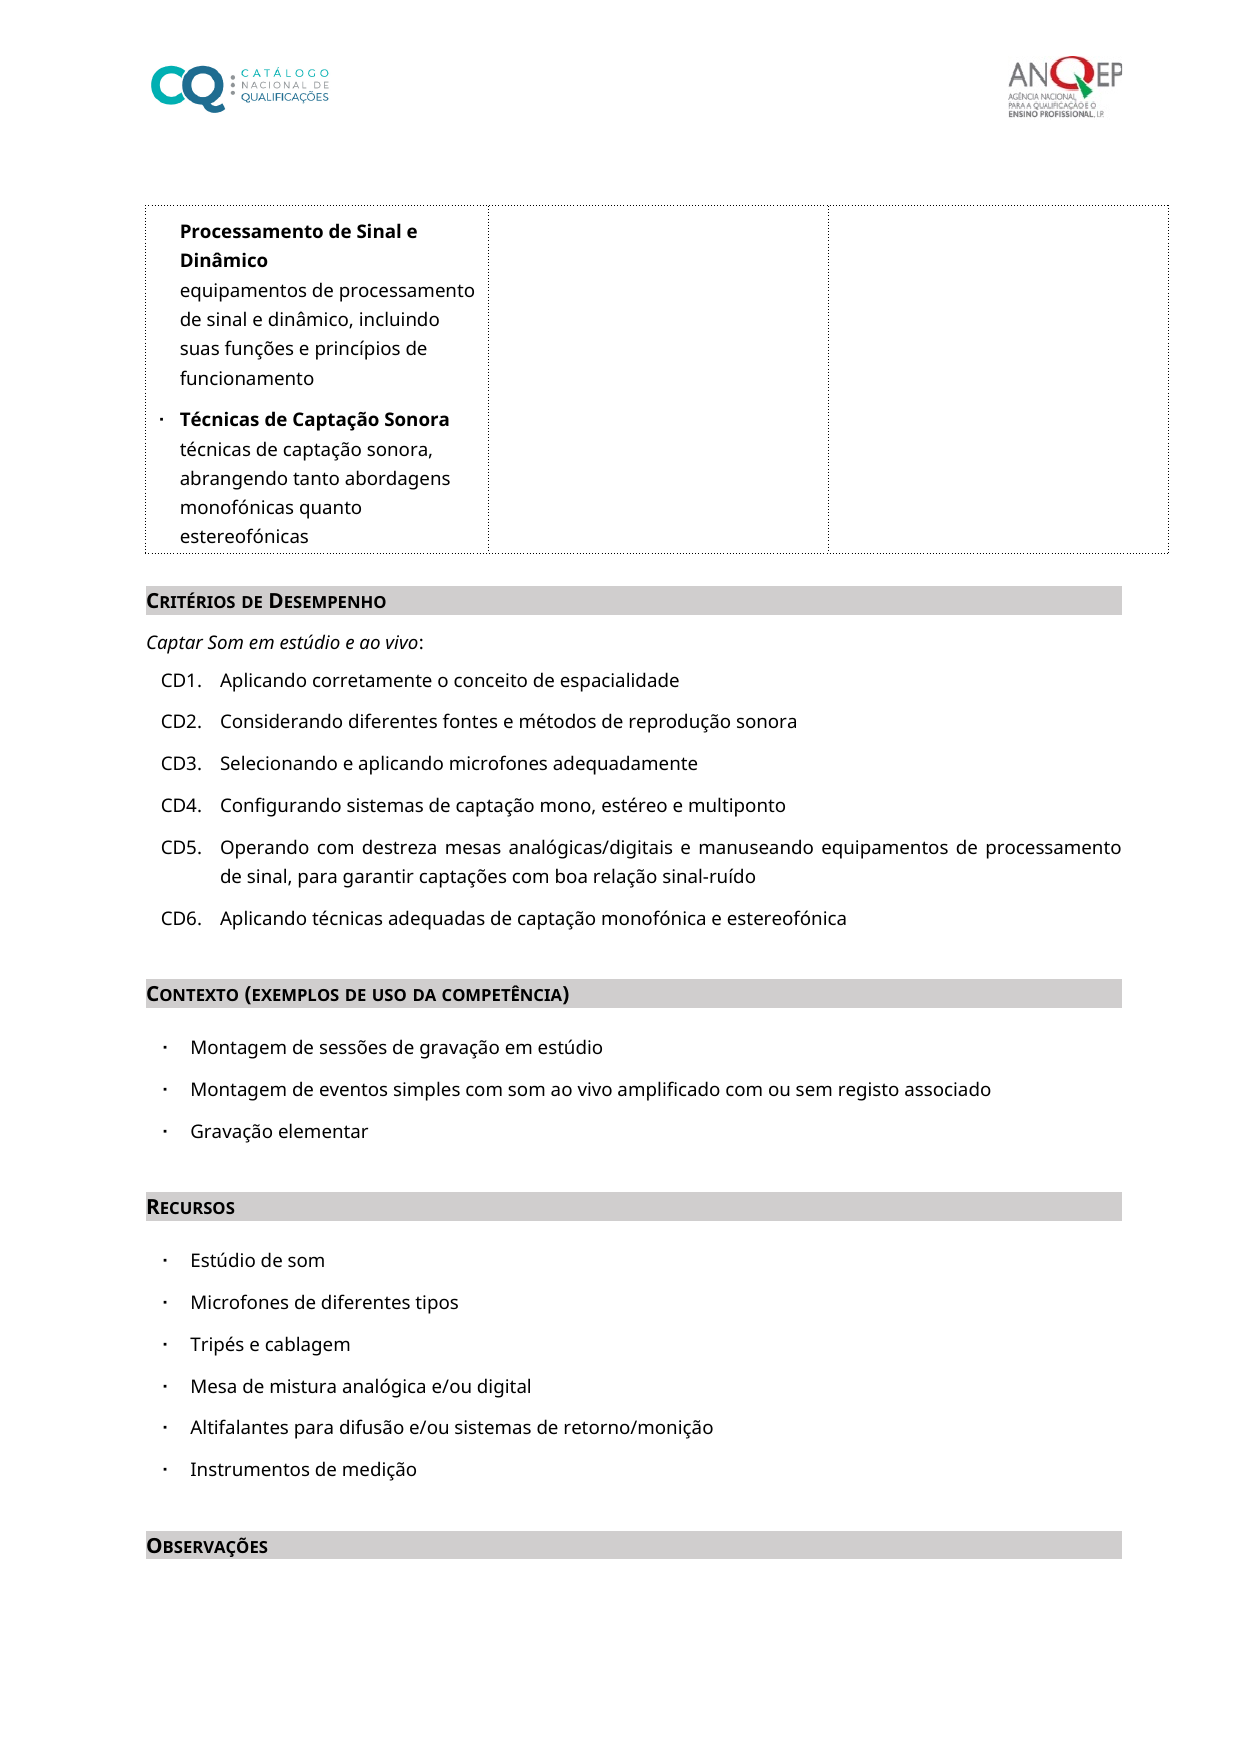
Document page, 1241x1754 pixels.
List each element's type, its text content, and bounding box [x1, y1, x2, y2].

text Contexto (exemplos de uso da competência) [146, 979, 1122, 1008]
picture [145, 47, 334, 131]
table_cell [489, 205, 828, 553]
list Mesa de mistura analógica e/ou digital [161, 1373, 1122, 1398]
list Instrumentos de medição [161, 1456, 1122, 1482]
list Estúdio de som [161, 1248, 1122, 1273]
text CD4. Configurando sistemas de captação mono, estéreo e multiponto [161, 792, 1122, 818]
text Observações [146, 1531, 1122, 1559]
picture [1008, 56, 1123, 120]
text CD1. Aplicando corretamente o conceito de espacialidade [161, 667, 1122, 692]
text Captar Som em estúdio e ao vivo: [146, 629, 1122, 654]
text CD6. Aplicando técnicas adequadas de captação monofónica e estereofónica [161, 905, 1122, 931]
list Altifalantes para difusão e/ou sistemas de retorno/monição [161, 1415, 1122, 1440]
list Tripés e cablagem [161, 1331, 1122, 1357]
list Gravação elementar [161, 1118, 1122, 1144]
text CD2. Considerando diferentes fontes e métodos de reprodução sonora [161, 709, 1122, 734]
text CD3. Selecionando e aplicando microfones adequadamente [161, 751, 1122, 776]
text Critérios de Desempenho [146, 586, 1122, 615]
text Recursos [146, 1192, 1122, 1221]
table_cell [146, 205, 489, 553]
text CD5. Operando com destreza mesas analógicas/digitais e manuseando equipamentos de processamento de sinal, para garantir captações com boa relação sinal-ruído [161, 834, 1122, 889]
list Montagem de eventos simples com som ao vivo amplificado com ou sem registo associado [161, 1076, 1122, 1102]
list Montagem de sessões de gravação em estúdio [161, 1034, 1122, 1060]
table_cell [829, 205, 1169, 553]
list Microfones de diferentes tipos [161, 1289, 1122, 1315]
